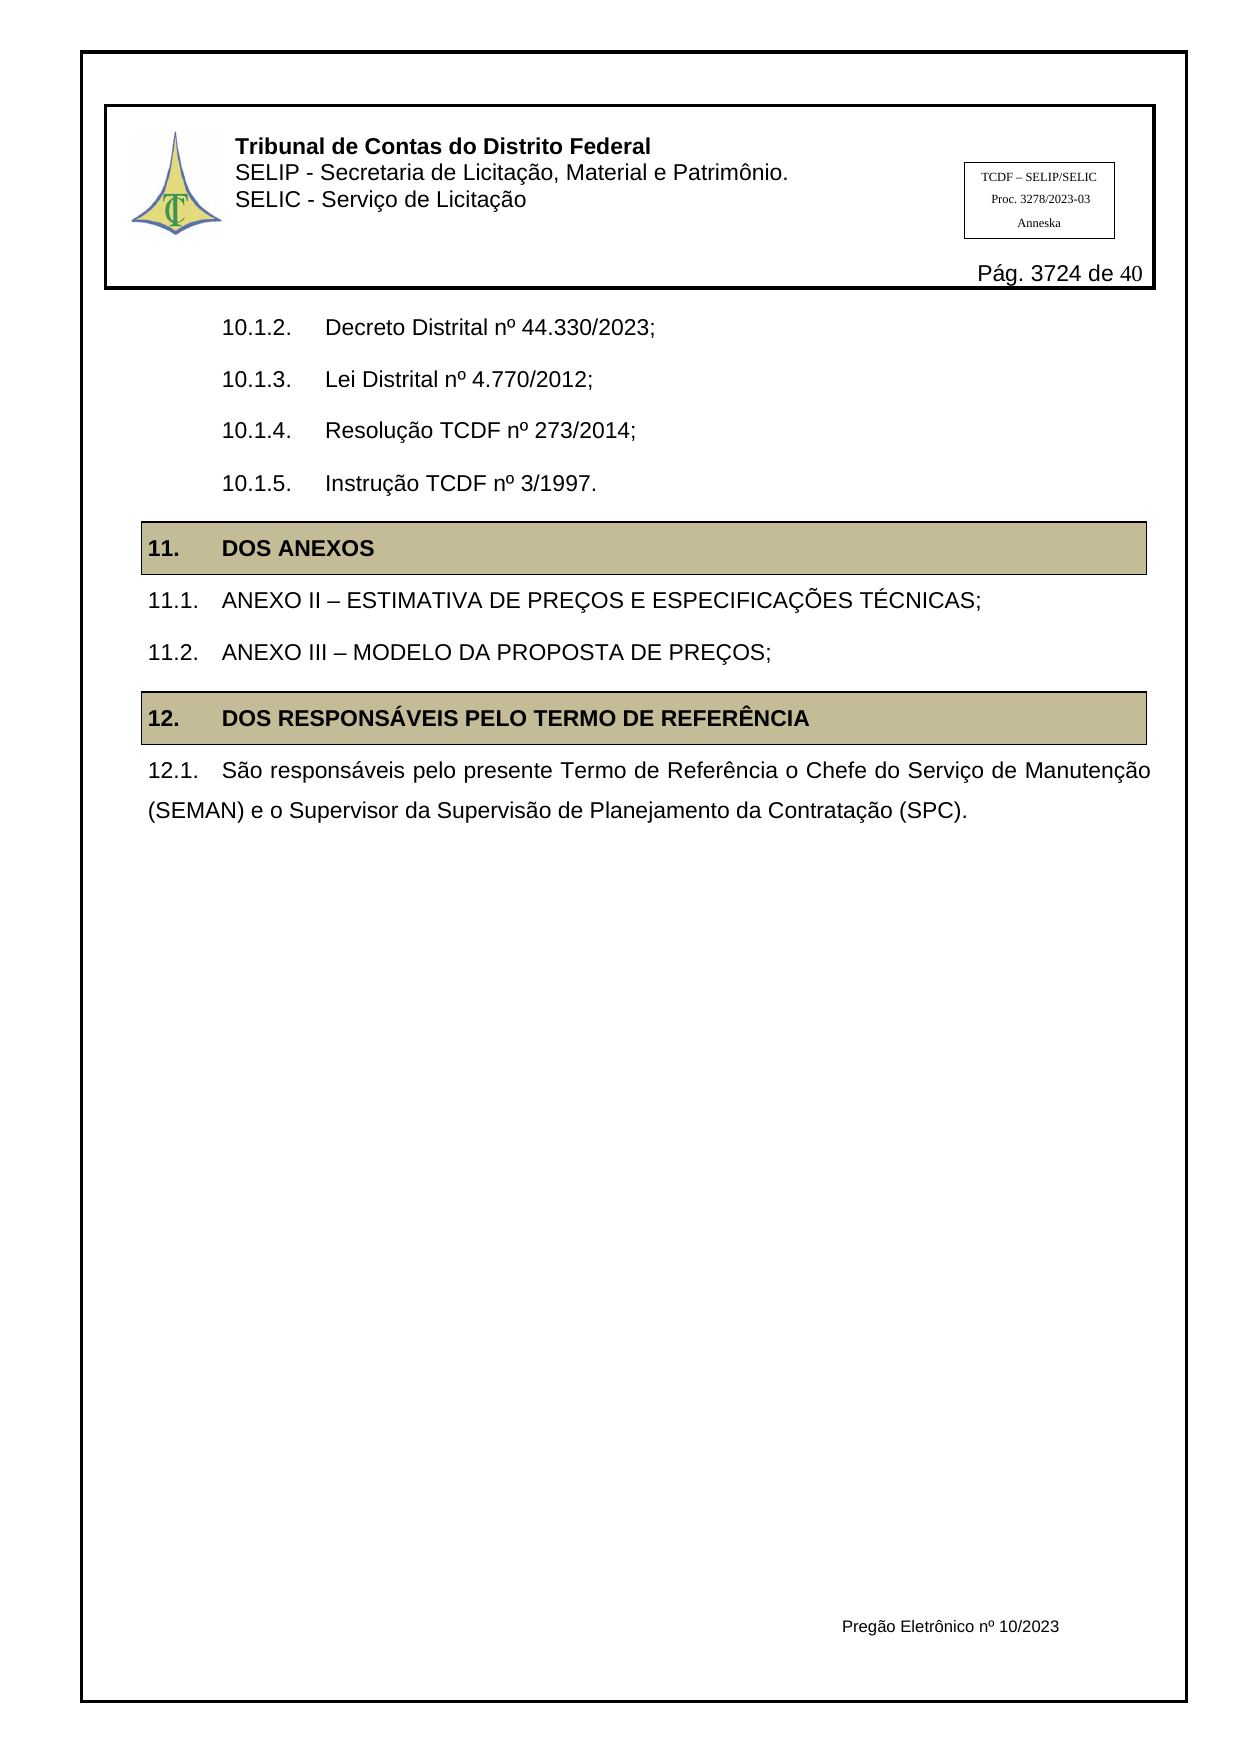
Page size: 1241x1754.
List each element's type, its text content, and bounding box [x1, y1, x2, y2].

picture [126, 115, 230, 249]
list ANEXO III – MODELO DA PROPOSTA DE PREÇOS; [148, 639, 1152, 666]
list Instrução TCDF nº 3/1997. [222, 469, 1152, 496]
list Decreto Distrital nº 44.330/2023; [222, 313, 1152, 340]
list ANEXO II – ESTIMATIVA DE PREÇOS E ESPECIFICAÇÕES TÉCNICAS; [148, 587, 1152, 614]
table_header DOS RESPONSÁVEIS PELO TERMO DE REFERÊNCIA [142, 693, 1146, 744]
list Resolução TCDF nº 273/2014; [222, 417, 1152, 444]
table_header DOS ANEXOS [142, 523, 1146, 574]
list Lei Distrital nº 4.770/2012; [222, 366, 1152, 392]
list São responsáveis pelo presente Termo de Referência o Chefe do Serviço de Manutenção (SEMAN) e o Supervisor da Supervisão de Planejamento da Contratação (SPC). [148, 757, 1152, 823]
